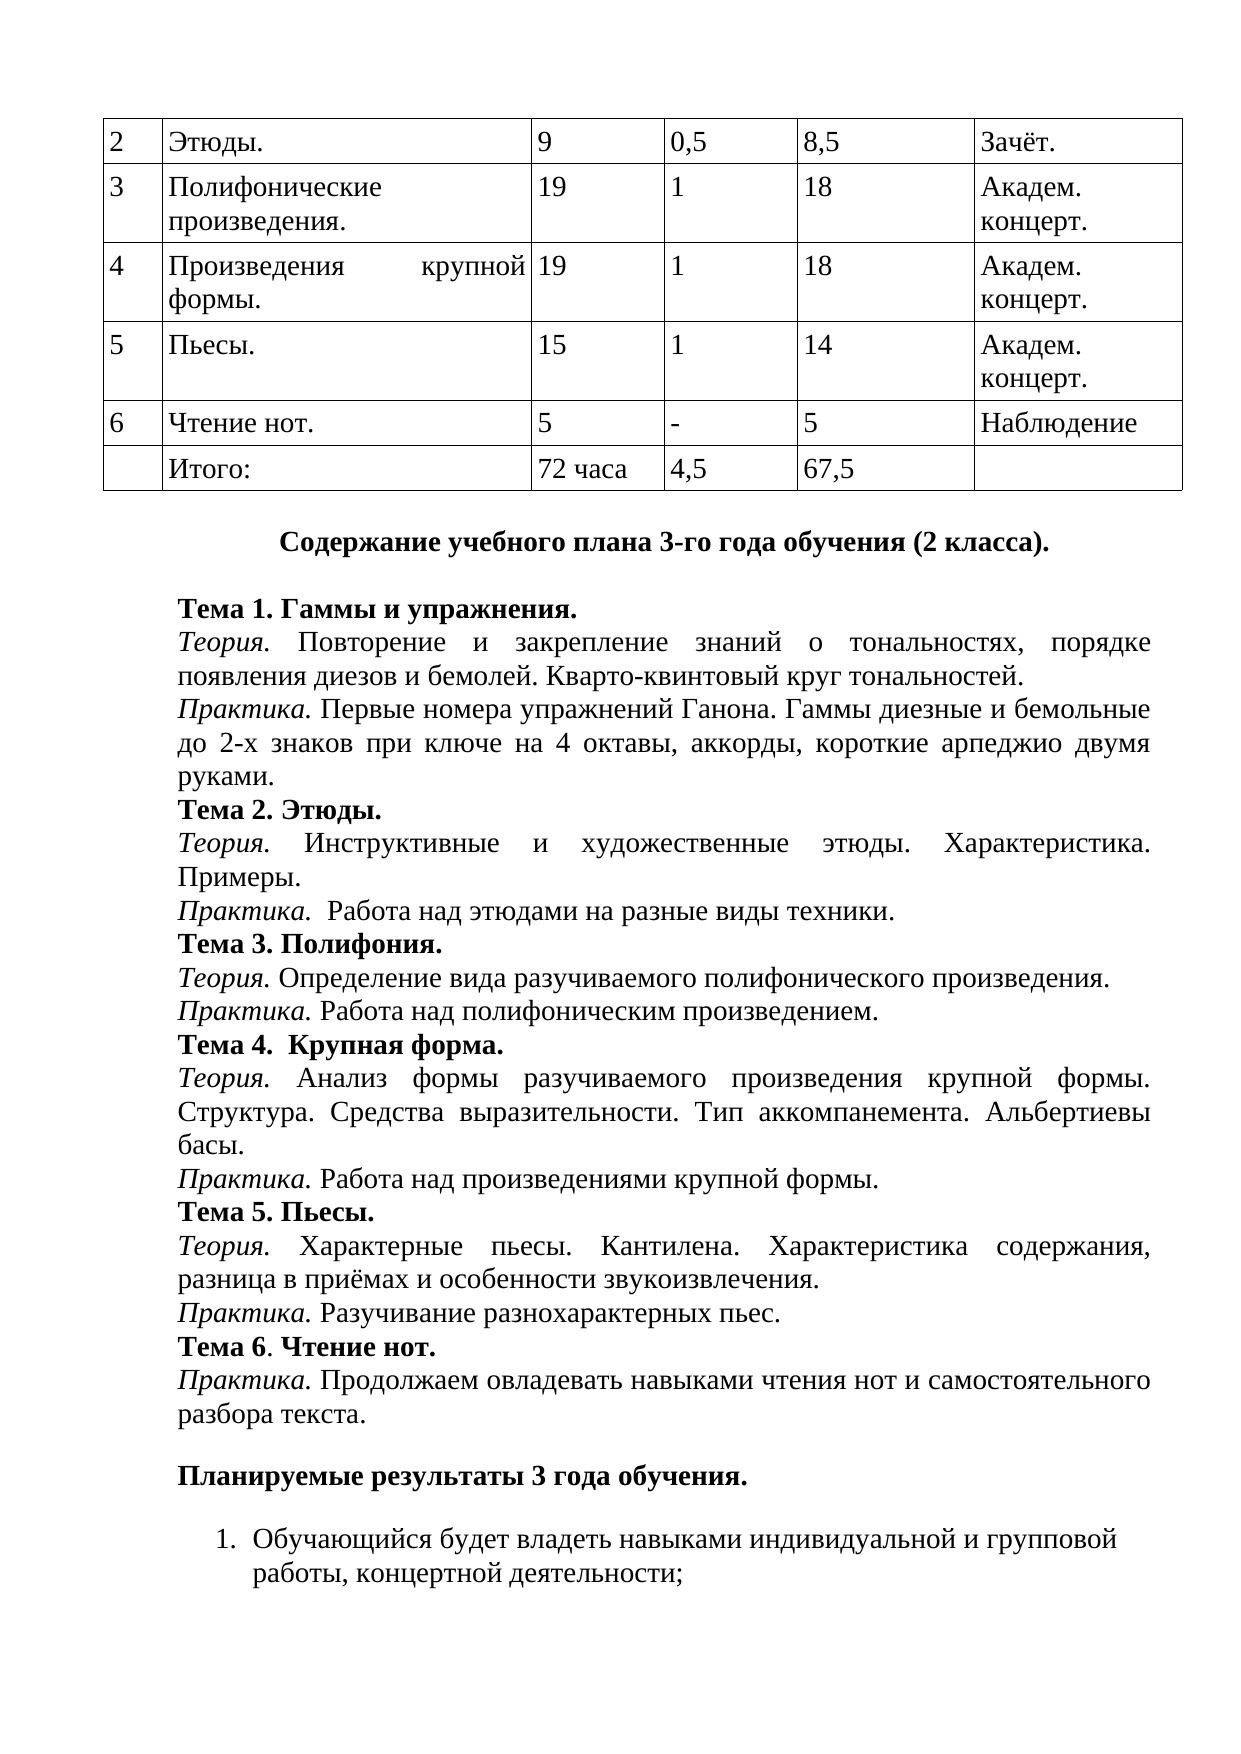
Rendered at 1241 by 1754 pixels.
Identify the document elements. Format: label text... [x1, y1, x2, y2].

table_cell Полифонические произведения. [163, 164, 531, 242]
table_cell 19 [532, 243, 664, 321]
table_cell 4,5 [665, 446, 797, 490]
text Тема 1. Гаммы и упражнения. [177, 591, 1152, 624]
table_cell Произведения крупной формы. [163, 243, 531, 321]
table_cell Пьесы. [163, 322, 531, 399]
table_cell Наблюдение [975, 401, 1182, 445]
text Теория. Анализ формы разучиваемого произведения крупной формы. Структура. Средства выразительности. Тип аккомпанемента. Альбертиевы басы. [177, 1060, 1152, 1161]
table_cell 3 [104, 164, 162, 242]
text Практика. Работа над произведениями крупной формы. [177, 1161, 1152, 1194]
table_cell 5 [532, 401, 664, 445]
table_cell 19 [532, 164, 664, 242]
text Практика. Работа над этюдами на разные виды техники. [177, 893, 1152, 926]
text Тема 5. Пьесы. [177, 1194, 1152, 1228]
table_cell 14 [798, 322, 974, 399]
text Теория. Повторение и закрепление знаний о тональностях, порядке появления диезов и бемолей. Кварто-квинтовый круг тональностей. [177, 624, 1152, 691]
table_cell [975, 446, 1182, 490]
text Планируемые результаты 3 года обучения. [177, 1458, 1152, 1492]
table_cell Академ. концерт. [975, 164, 1182, 242]
text Практика. Первые номера упражнений Ганона. Гаммы диезные и бемольные до 2-х знаков при ключе на 4 октавы, аккорды, короткие арпеджио двумя руками. [177, 691, 1152, 792]
table_cell 6 [104, 401, 162, 445]
text Тема 3. Полифония. [177, 926, 1152, 960]
text Тема 4. Крупная форма. [177, 1027, 1152, 1060]
table_cell Академ. концерт. [975, 322, 1182, 399]
table_cell Этюды. [163, 119, 531, 163]
table_cell 1 [665, 164, 797, 242]
text Тема 6. Чтение нот. [177, 1329, 1152, 1362]
table_cell 18 [798, 243, 974, 321]
text Практика. Продолжаем овладевать навыками чтения нот и самостоятельного разбора текста. [177, 1362, 1152, 1429]
table_cell 18 [798, 164, 974, 242]
table_cell 0,5 [665, 119, 797, 163]
table_cell 1 [665, 243, 797, 321]
table_cell [104, 446, 162, 490]
table_cell Зачёт. [975, 119, 1182, 163]
table_cell - [665, 401, 797, 445]
table_cell 72 часа [532, 446, 664, 490]
table_cell Итого: [163, 446, 531, 490]
table_cell 1 [665, 322, 797, 399]
text Теория. Определение вида разучиваемого полифонического произведения. [177, 960, 1152, 993]
table_cell 5 [104, 322, 162, 399]
table_cell 5 [798, 401, 974, 445]
table_cell 4 [104, 243, 162, 321]
text Практика. Работа над полифоническим произведением. [177, 993, 1152, 1027]
table_cell 8,5 [798, 119, 974, 163]
table_cell 2 [104, 119, 162, 163]
table_cell 9 [532, 119, 664, 163]
table_cell Академ. концерт. [975, 243, 1182, 321]
text Практика. Разучивание разнохарактерных пьес. [177, 1295, 1152, 1329]
text Тема 2. Этюды. [177, 792, 1152, 826]
list Обучающийся будет владеть навыками индивидуальной и групповой работы, концертной деятельности; [215, 1521, 1152, 1588]
text Теория. Инструктивные и художественные этюды. Характеристика. Примеры. [177, 826, 1152, 893]
table_cell Чтение нот. [163, 401, 531, 445]
text Содержание учебного плана 3-го года обучения (2 класса). [177, 524, 1152, 557]
table_cell 67,5 [798, 446, 974, 490]
table_cell 15 [532, 322, 664, 399]
text Теория. Характерные пьесы. Кантилена. Характеристика содержания, разница в приёмах и особенности звукоизвлечения. [177, 1228, 1152, 1295]
